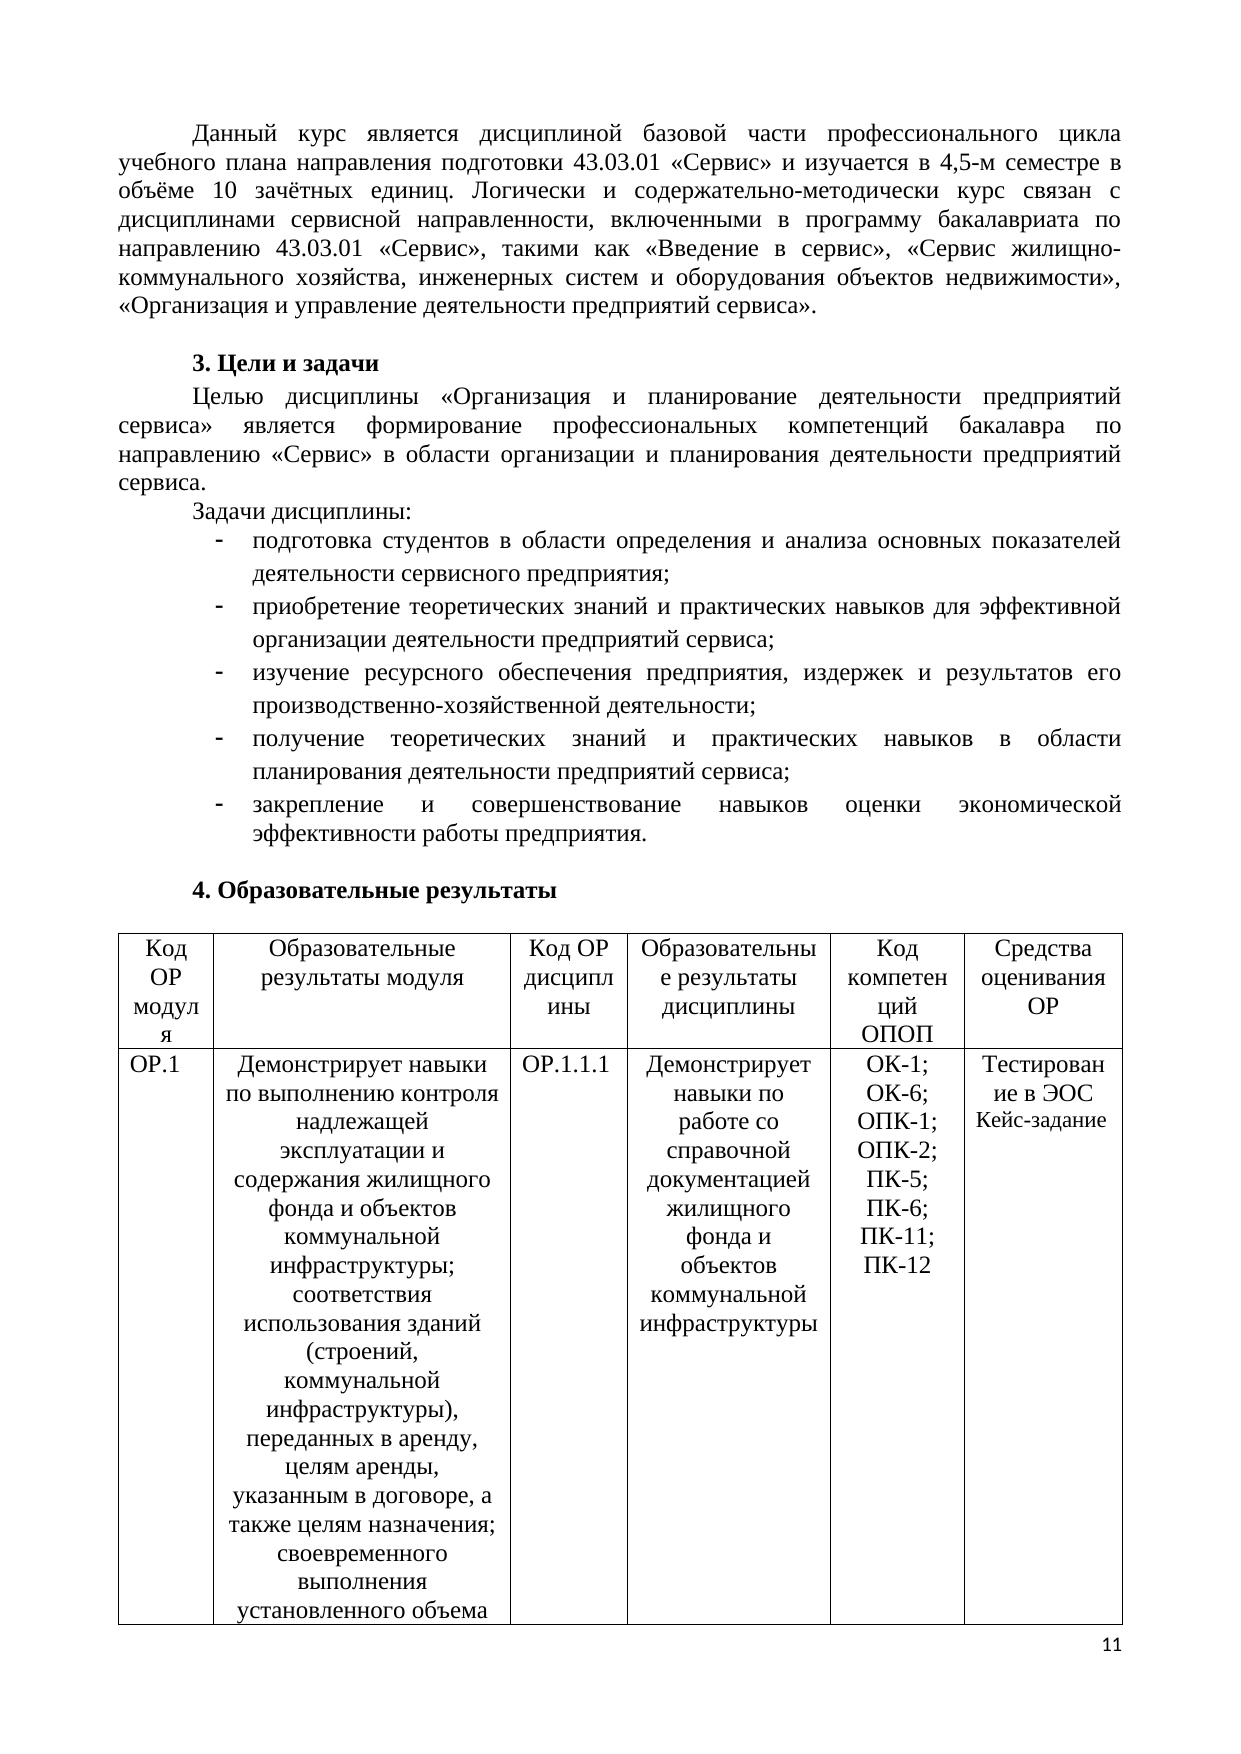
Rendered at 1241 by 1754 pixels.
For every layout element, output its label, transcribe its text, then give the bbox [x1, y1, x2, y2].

table_header Код компетенций ОПОП [831, 934, 964, 1048]
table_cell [628, 1049, 830, 1624]
table_header Образовательные результаты модуля [214, 934, 510, 1048]
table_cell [214, 1049, 510, 1624]
table_cell ОР.1 [119, 1049, 213, 1624]
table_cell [831, 1049, 964, 1624]
list получение теоретических знаний и практических навыков в области планирования деятельности предприятий сервиса; [215, 723, 1122, 785]
list приобретение теоретических знаний и практических навыков для эффективной организации деятельности предприятий сервиса; [215, 591, 1122, 653]
table_header Средства оценивания ОР [965, 934, 1122, 1048]
text Целью дисциплины «Организация и планирование деятельности предприятий сервиса» является формирование профессиональных компетенций бакалавра по направлению «Сервис» в области организации и планирования деятельности предприятий сервиса. [118, 381, 1122, 496]
text Задачи дисциплины: [118, 496, 1122, 525]
table_cell ОР.1.1.1 [511, 1049, 627, 1624]
list закрепление и совершенствование навыков оценки экономической эффективности работы предприятия. [215, 789, 1122, 847]
text 4. Образовательные результаты [118, 875, 1122, 904]
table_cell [965, 1049, 1122, 1624]
table_header Код ОР модуля [119, 934, 213, 1048]
table_header Код ОР дисциплины [511, 934, 627, 1048]
list подготовка студентов в области определения и анализа основных показателей деятельности сервисного предприятия; [215, 525, 1122, 587]
text 3. Цели и задачи [118, 348, 1122, 377]
list изучение ресурсного обеспечения предприятия, издержек и результатов его производственно-хозяйственной деятельности; [215, 657, 1122, 719]
text Данный курс является дисциплиной базовой части профессионального цикла учебного плана направления подготовки 43.03.01 «Сервис» и изучается в 4,5-м семестре в объёме 10 зачётных единиц. Логически и содержательно-методически курс связан с дисциплинами сервисной направленности, включенными в программу бакалавриата по направлению 43.03.01 «Сервис», такими как «Введение в сервис», «Сервис жилищно-коммунального хозяйства, инженерных систем и оборудования объектов недвижимости», «Организация и управление деятельности предприятий сервиса». [118, 118, 1122, 319]
table_header Образовательные результаты дисциплины [628, 934, 830, 1048]
